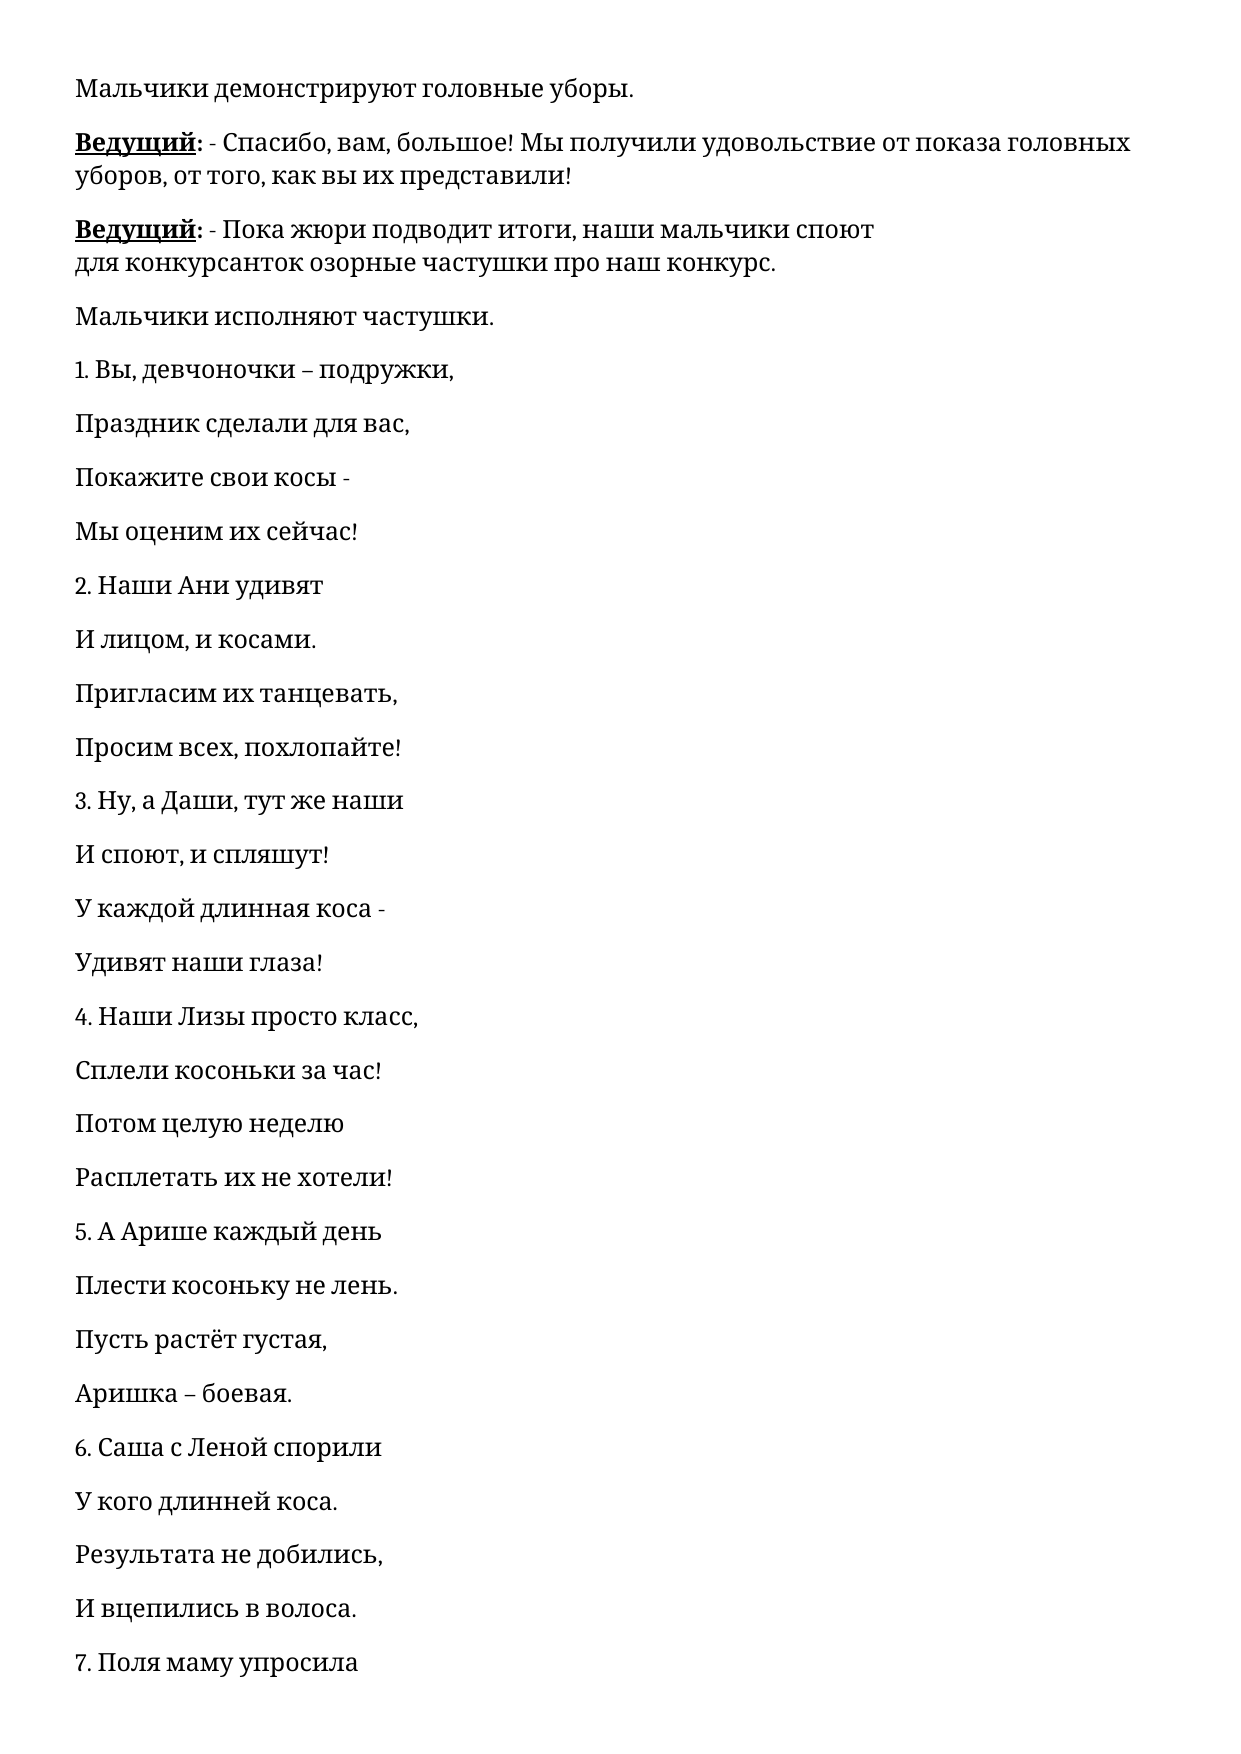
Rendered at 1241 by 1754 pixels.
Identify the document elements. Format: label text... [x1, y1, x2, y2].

text Ведущий: - Пока жюри подводит итоги, наши мальчики споют для конкурсанток озорные частушки про наш конкурс. [75, 216, 1165, 277]
text Расплетать их не хотели! [75, 1164, 1165, 1193]
text Мы оценим их сейчас! [75, 518, 1165, 547]
text Сплели косоньки за час! [75, 1057, 1165, 1085]
text Мальчики исполняют частушки. [75, 303, 1165, 331]
text Праздник сделали для вас, [75, 410, 1165, 439]
text Покажите свои косы - [75, 464, 1165, 493]
text Пригласим их танцевать, [75, 679, 1165, 708]
text Ведущий: - Спасибо, вам, большое! Мы получили удовольствие от показа головных уборов, от того, как вы их представили! [75, 129, 1165, 191]
text И лицом, и косами. [75, 626, 1165, 654]
text Плести косоньку не лень. [75, 1272, 1165, 1301]
text Просим всех, похлопайте! [75, 733, 1165, 762]
text 4. Наши Лизы просто класс, [75, 1003, 1165, 1031]
text И вцепились в волоса. [75, 1595, 1165, 1624]
text Пусть растёт густая, [75, 1326, 1165, 1354]
text Удивят наши глаза! [75, 949, 1165, 978]
text У кого длинней коса. [75, 1487, 1165, 1516]
text 2. Наши Ани удивят [75, 572, 1165, 601]
text 5. А Арише каждый день [75, 1218, 1165, 1247]
text Мальчики демонстрируют головные уборы. [75, 75, 1165, 104]
text Потом целую неделю [75, 1110, 1165, 1139]
text 1. Вы, девчоночки – подружки, [75, 356, 1165, 385]
text 3. Ну, а Даши, тут же наши [75, 787, 1165, 816]
text Результата не добились, [75, 1541, 1165, 1570]
text Аришка – боевая. [75, 1380, 1165, 1408]
text И споют, и спляшут! [75, 841, 1165, 870]
text У каждой длинная коса - [75, 895, 1165, 924]
text 7. Поля маму упросила [75, 1649, 1165, 1678]
text 6. Саша с Леной спорили [75, 1433, 1165, 1462]
